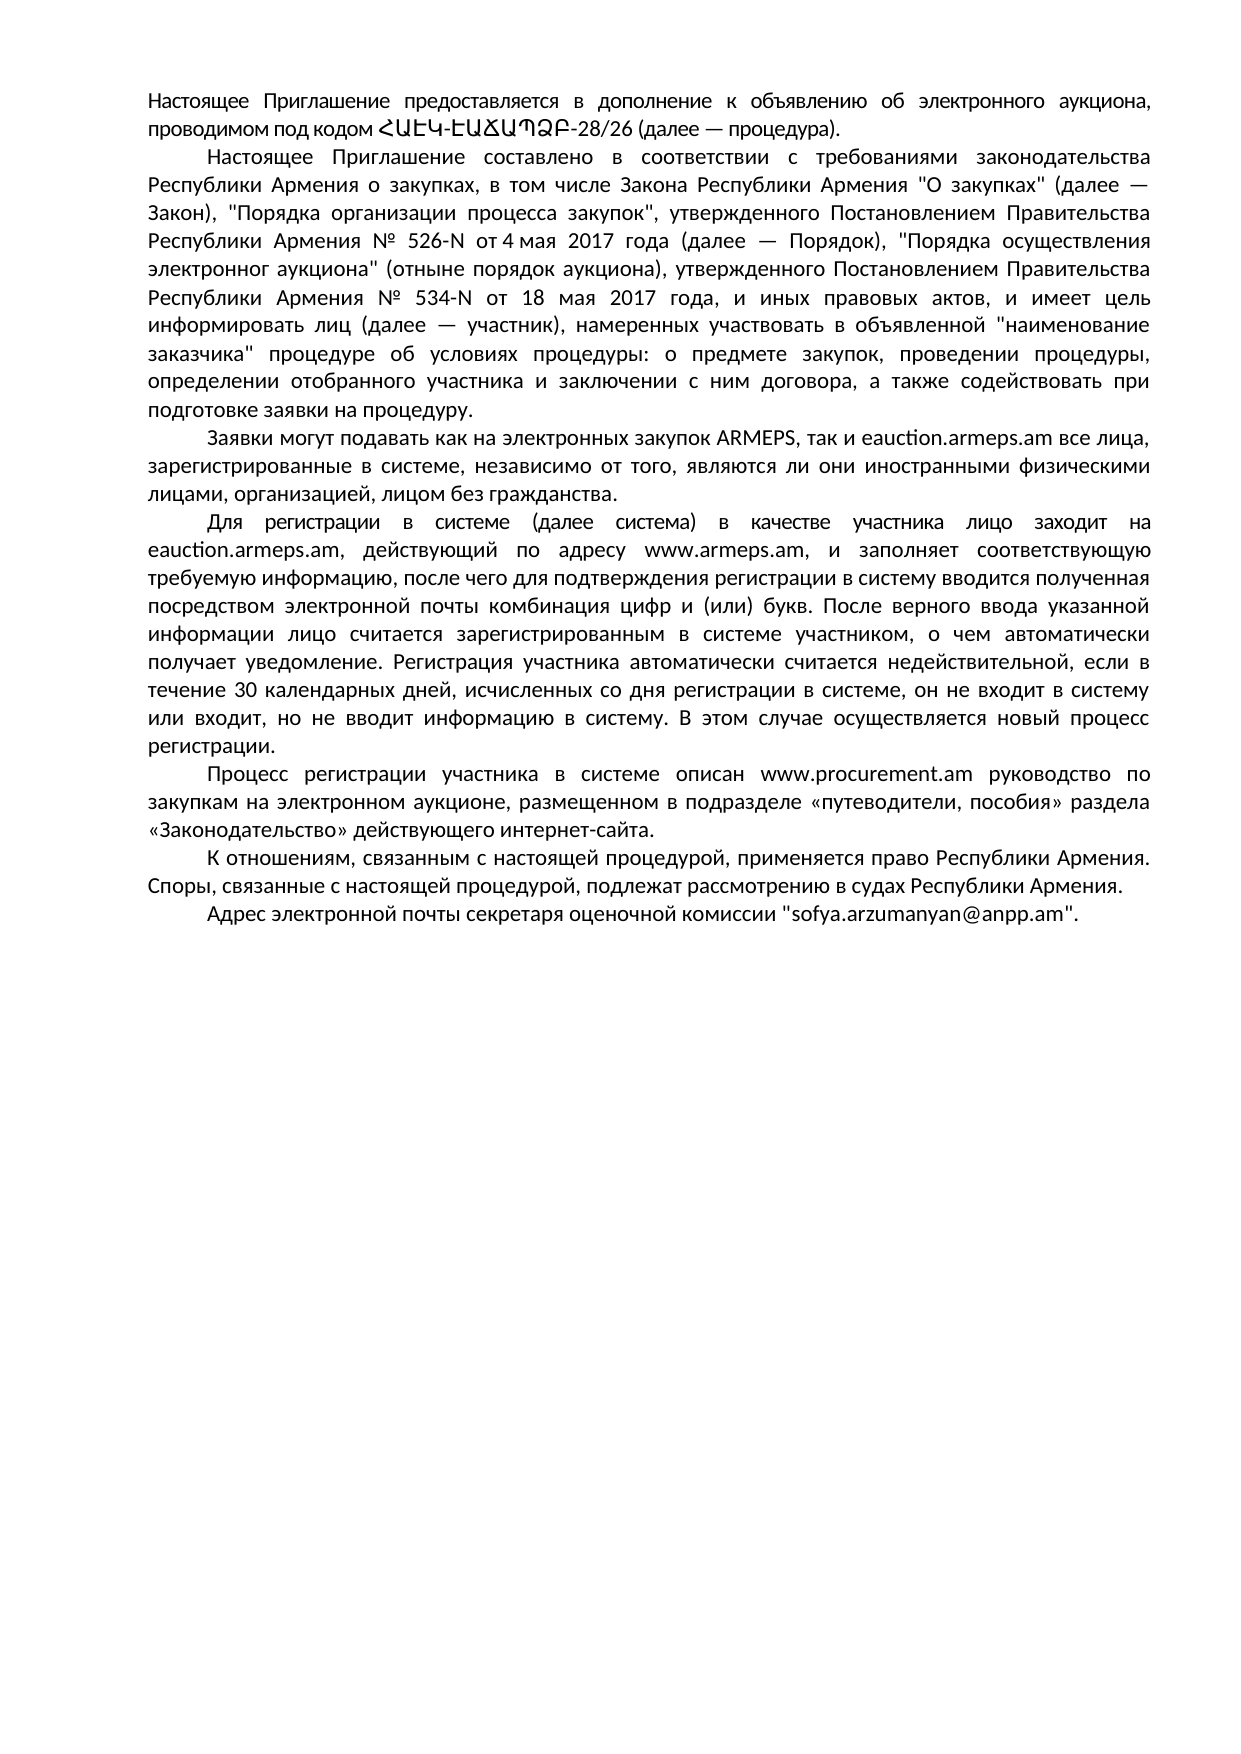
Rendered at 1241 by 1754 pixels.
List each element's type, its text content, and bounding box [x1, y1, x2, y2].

text Заявки могут подавать как на электронных закупок ARMEPS, так и eauction.armeps.am все лица, зарегистрированные в системе, независимо от того, являются ли они иностранными физическими лицами, организацией, лицом без гражданства. [148, 423, 1152, 507]
text Настоящее Приглашение предоставляется в дополнение к объявлению об электронного аукциона, проводимом под кодом ՀԱԷԿ-ԷԱՃԱՊՁԲ-28/26 (далее — процедура). [148, 86, 1152, 142]
text К отношениям, связанным с настоящей процедурой, применяется право Республики Армения. Споры, связанные с настоящей процедурой, подлежат рассмотрению в судах Республики Армения. [148, 843, 1152, 899]
text Процесс регистрации участника в системе описан www.procurement.am руководство по закупкам на электронном аукционе, размещенном в подразделе «путеводители, пособия» раздела «Законодательство» действующего интернет-сайта. [148, 759, 1152, 843]
text Настоящее Приглашение составлено в соответствии с требованиями законодательства Республики Армения о закупках, в том числе Закона Республики Армения "О закупках" (далее — Закон), "Порядка организации процесса закупок", утвержденного Постановлением Правительства Республики Армения № 526-N от 4 мая 2017 года (далее — Порядок), "Порядка осуществления электронног аукциона" (отныне порядок аукциона), утвержденного Постановлением Правительства Республики Армения № 534-N от 18 мая 2017 года, и иных правовых актов, и имеет цель информировать лиц (далее — участник), намеренных участвовать в объявленной "наименование заказчика" процедуре об условиях процедуры: о предмете закупок, проведении процедуры, определении отобранного участника и заключении с ним договора, а также содействовать при подготовке заявки на процедуру. [148, 142, 1152, 423]
text Для регистрации в системе (далее система) в качестве участника лицо заходит на eauction.armeps.am, действующий по адресу www.armeps.am, и заполняет соответствующую требуемую информацию, после чего для подтверждения регистрации в систему вводится полученная посредством электронной почты комбинация цифр и (или) букв. После верного ввода указанной информации лицо считается зарегистрированным в системе участником, о чем автоматически получает уведомление. Регистрация участника автоматически считается недействительной, если в течение 30 календарных дней, исчисленных со дня регистрации в системе, он не входит в систему или входит, но не вводит информацию в систему. В этом случае осуществляется новый процесс регистрации. [148, 507, 1152, 759]
text Адрес электронной почты секретаря оценочной комиссии "sofya.arzumanyan@anpp.am". [148, 899, 1152, 927]
